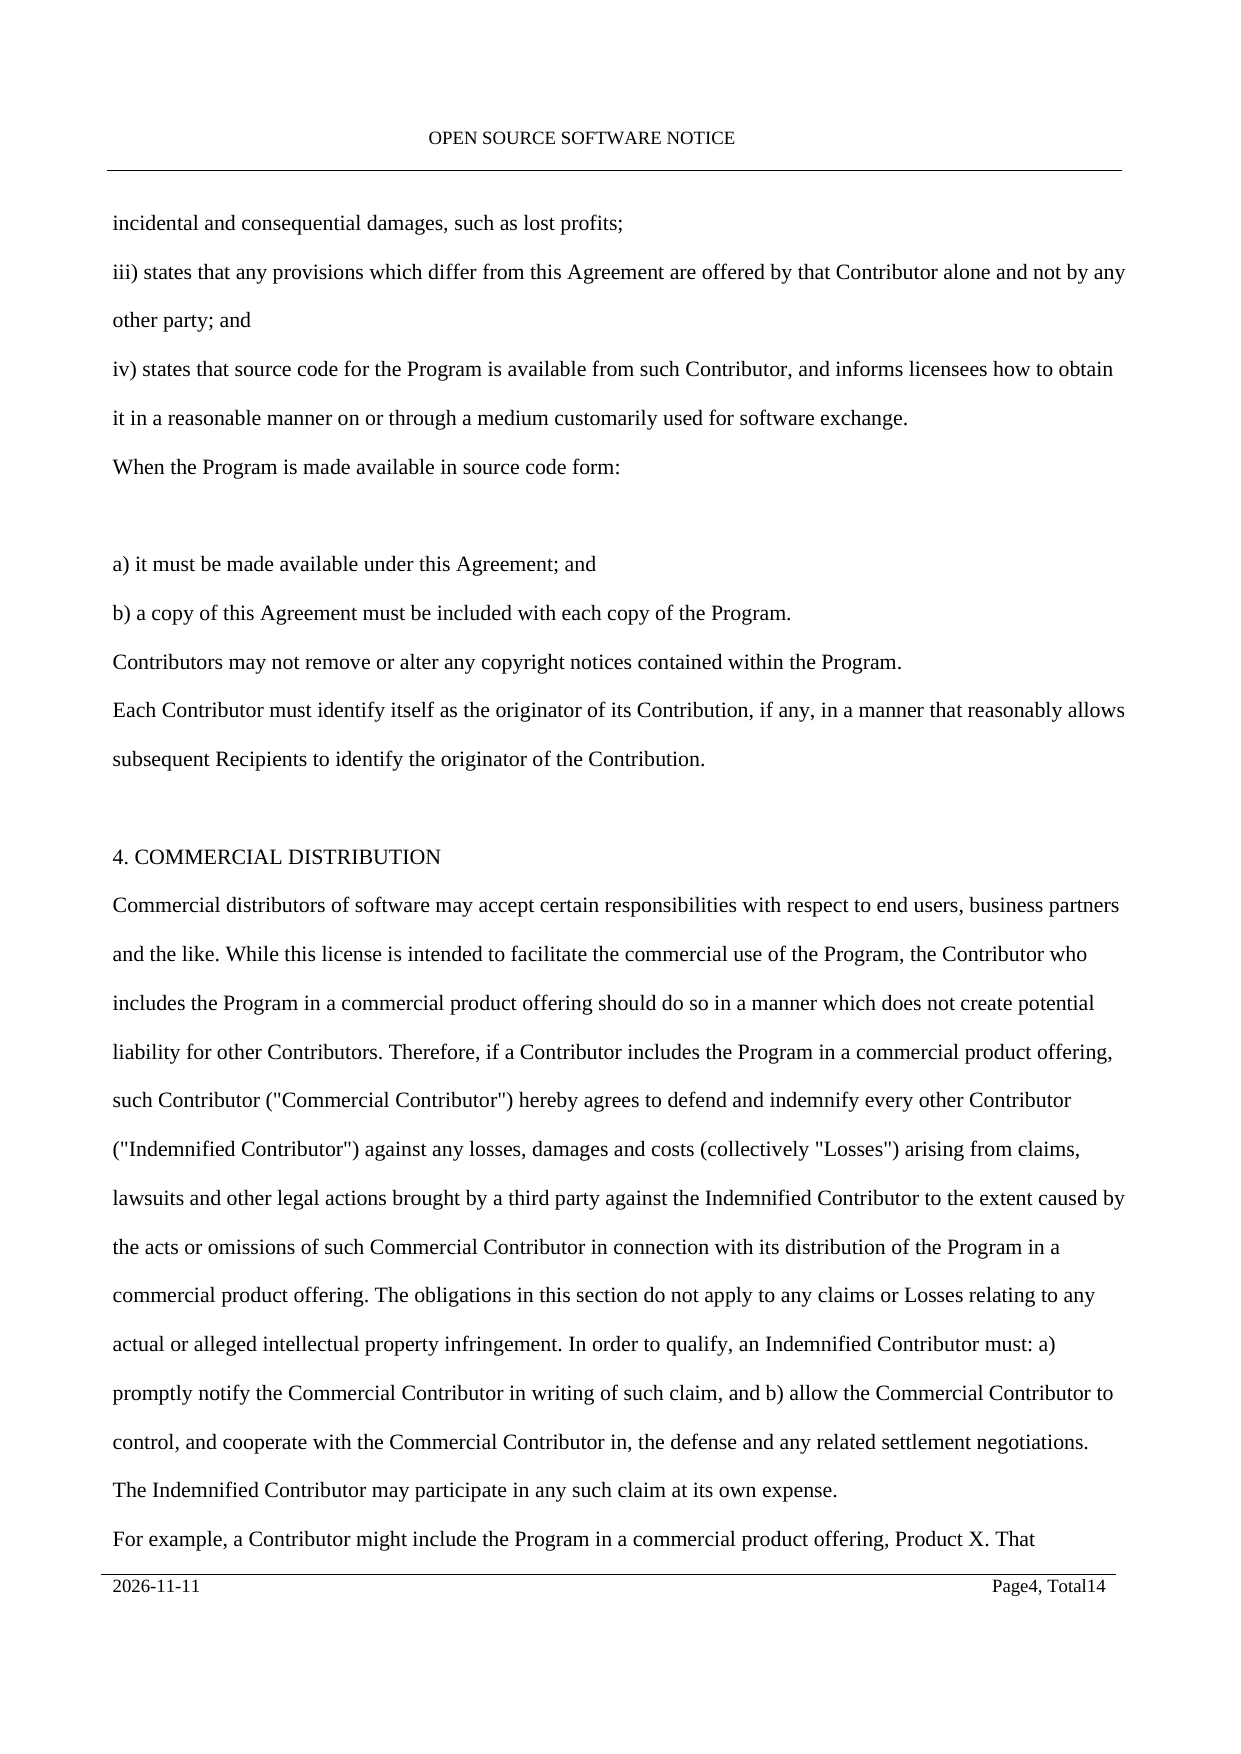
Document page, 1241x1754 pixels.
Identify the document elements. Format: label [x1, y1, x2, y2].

text [112, 206, 1128, 1555]
